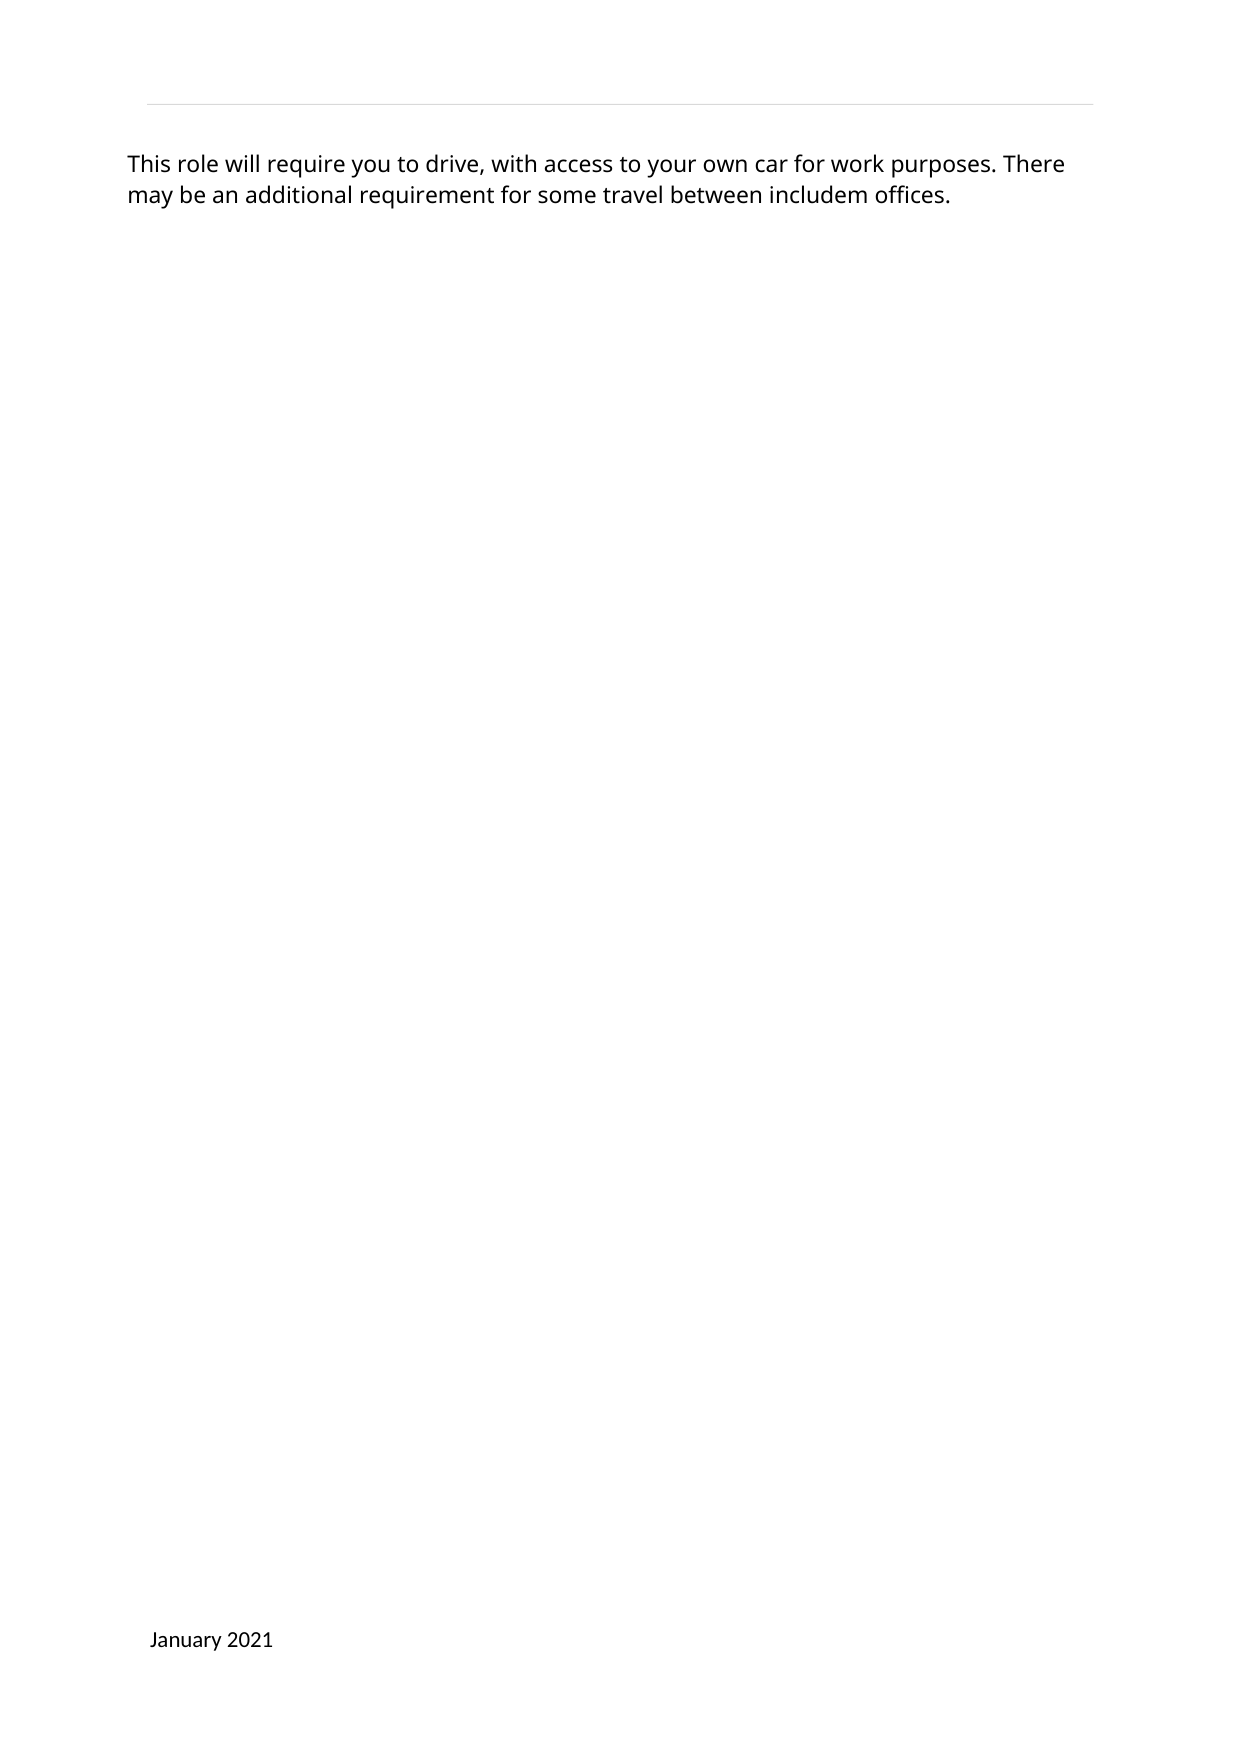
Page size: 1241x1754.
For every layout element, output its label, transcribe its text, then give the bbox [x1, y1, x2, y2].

text This role will require you to drive, with access to your own car for work purposes. There may be an additional requirement for some travel between includem offices. [127, 148, 1113, 210]
